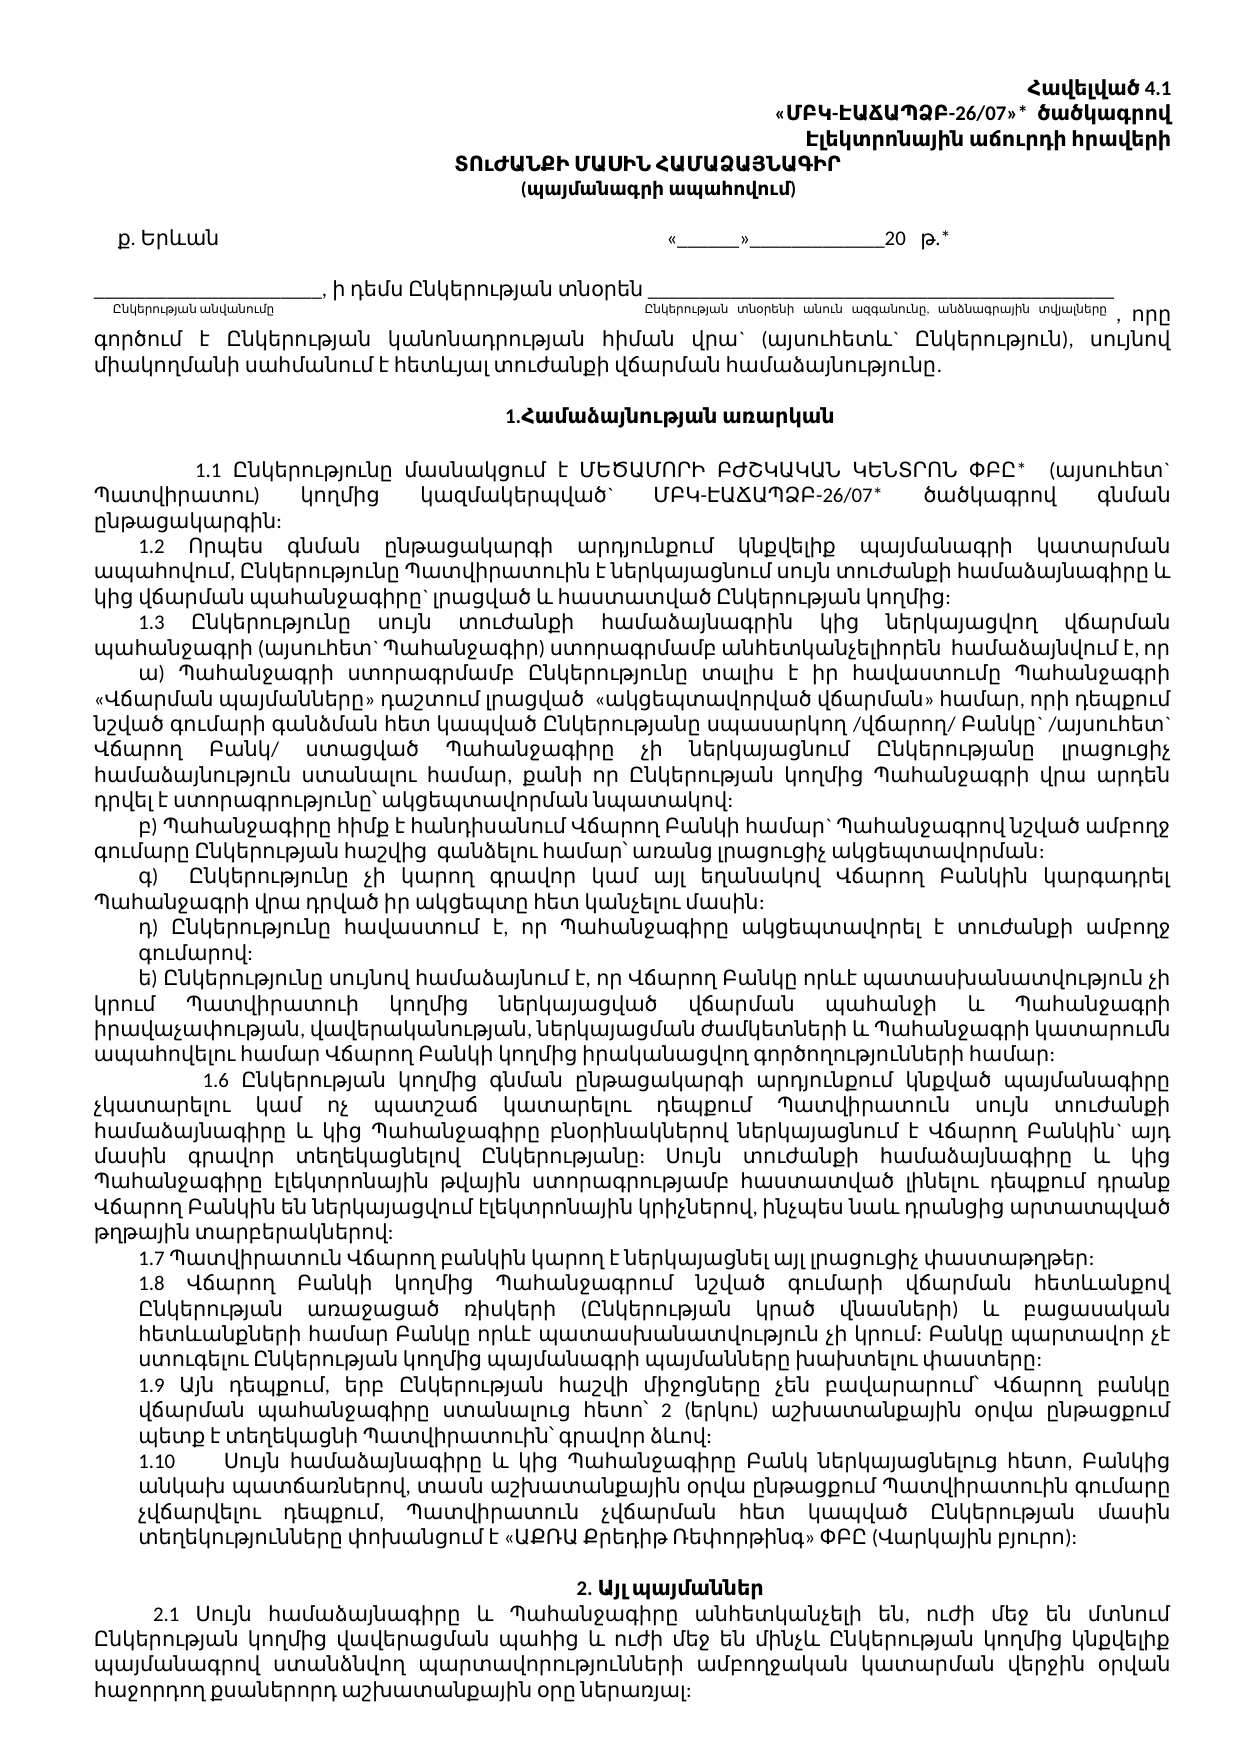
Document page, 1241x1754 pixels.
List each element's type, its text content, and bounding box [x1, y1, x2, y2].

text (պայմանագրի ապահովում) [94, 177, 1171, 199]
text 1.1 Ընկերությունը մասնակցում է ՄԵԾԱՄՈՐԻ ԲԺՇԿԱԿԱՆ ԿԵՆՏՐՈՆ ՓԲԸ* (այսուհետ` Պատվիրատու) կողմից կազմակերպված` ՄԲԿ-ԷԱՃԱՊՁԲ-26/07* ծածկագրով գնման ընթացակարգին: [94, 457, 1171, 533]
text 1.9 Այն դեպքում, երբ Ընկերության հաշվի միջոցները չեն բավարարում՝ Վճարող բանկը վճարման պահանջագիրը ստանալուց հետո՝ 2 (երկու) աշխատանքային օրվա ընթացքում պետք է տեղեկացնի Պատվիրատուին՝ գրավոր ձևով: [138, 1372, 1171, 1448]
text Հավելված 4.1 [94, 75, 1171, 100]
text 1.2 Որպես գնման ընթացակարգի արդյունքում կնքվելիք պայմանագրի կատարման ապահովում, Ընկերությունը Պատվիրատուին է ներկայացնում սույն տուժանքի համաձայնագիրը և կից վճարման պահանջագիրը` լրացված և հաստատված Ընկերության կողմից: [94, 533, 1171, 609]
text ք. Երևան «______»_____________20 թ.* [94, 225, 1171, 250]
text 1.6 Ընկերության կողմից գնման ընթացակարգի արդյունքում կնքված պայմանագիրը չկատարելու կամ ոչ պատշաճ կատարելու դեպքում Պատվիրատուն սույն տուժանքի համաձայնագիրը և կից Պահանջագիրը բնօրինակներով ներկայացնում է Վճարող Բանկին` այդ մասին գրավոր տեղեկացնելով Ընկերությանը: Սույն տուժանքի համաձայնագիրը և կից Պահանջագիրը էլեկտրոնային թվային ստորագրությամբ հաստատված լինելու դեպքում դրանք Վճարող Բանկին են ներկայացվում էլեկտրոնային կրիչներով, ինչպես նաև դրանցից արտատպված թղթային տարբերակներով: [94, 1067, 1171, 1245]
text դ) Ընկերությունը հավաստում է, որ Պահանջագիրը ակցեպտավորել է տուժանքի ամբողջ գումարով: [138, 914, 1171, 965]
text Էլեկտրոնային աճուրդի հրավերի [94, 126, 1171, 151]
text 2.1 Սույն համաձայնագիրը և Պահանջագիրը անհետկանչելի են, ուժի մեջ են մտնում Ընկերության կողմից վավերացման պահից և ուժի մեջ են մինչև Ընկերության կողմից կնքվելիք պայմանագրով ստանձնվող պարտավորությունների ամբողջական կատարման վերջին օրվան հաջորդող քսաներորդ աշխատանքային օրը ներառյալ: [94, 1601, 1171, 1702]
text ա) Պահանջագրի ստորագրմամբ Ընկերությունը տալիս է իր հավաստումը Պահանջագրի «Վճարման պայմանները» դաշտում լրացված «ակցեպտավորված վճարման» համար, որի դեպքում նշված գումարի գանձման հետ կապված Ընկերությանը սպասարկող /վճարող/ Բանկը` /այսուհետ` Վճարող Բանկ/ ստացված Պահանջագիրը չի ներկայացնում Ընկերությանը լրացուցիչ համաձայնություն ստանալու համար, քանի որ Ընկերության կողմից Պահանջագրի վրա արդեն դրվել է ստորագրությունը՝ ակցեպտավորման նպատակով: [94, 660, 1171, 813]
text ե) Ընկերությունը սույնով համաձայնում է, որ Վճարող Բանկը որևէ պատասխանատվություն չի կրում Պատվիրատուի կողմից ներկայացված վճարման պահանջի և Պահանջագրի իրավաչափության, վավերականության, ներկայացման ժամկետների և Պահանջագրի կատարումն ապահովելու համար Վճարող Բանկի կողմից իրականացվող գործողությունների համար: [94, 965, 1171, 1067]
text բ) Պահանջագիրը հիմք է հանդիսանում Վճարող Բանկի համար` Պահանջագրով նշված ամբողջ գումարը Ընկերության հաշվից գանձելու համար՝ առանց լրացուցիչ ակցեպտավորման: [94, 813, 1171, 864]
text գ) Ընկերությունը չի կարող գրավոր կամ այլ եղանակով Վճարող Բանկին կարգադրել Պահանջագրի վրա դրված իր ակցեպտը հետ կանչելու մասին: [94, 864, 1171, 914]
text 1.3 Ընկերությունը սույն տուժանքի համաձայնագրին կից ներկայացվող վճարման պահանջագրի (այսուհետ` Պահանջագիր) ստորագրմամբ անհետկանչելիորեն համաձայնվում է, որ [94, 609, 1171, 660]
text 2. Այլ պայմաններ [169, 1575, 1171, 1601]
text «ՄԲԿ-ԷԱՃԱՊՁԲ-26/07»* ծածկագրով [94, 100, 1171, 126]
text 1.10 Սույն համաձայնագիրը և կից Պահանջագիրը Բանկ ներկայացնելուց հետո, Բանկից անկախ պատճառներով, տասն աշխատանքային օրվա ընթացքում Պատվիրատուին գումարը չվճարվելու դեպքում, Պատվիրատուն չվճարման հետ կապված Ընկերության մասին տեղեկությունները փոխանցում է «ԱՔՌԱ Քրեդիթ Ռեփորթինգ» ՓԲԸ (Վարկային բյուրո): [138, 1448, 1171, 1550]
text ______________________, ի դեմս Ընկերության տնօրեն _____________________________________________ [94, 276, 1171, 301]
text 1.Համաձայնության առարկան [169, 403, 1171, 428]
text 1.8 Վճարող Բանկի կողմից Պահանջագրում նշված գումարի վճարման հետևանքով Ընկերության առաջացած ռիսկերի (Ընկերության կրած վնասների) և բացասական հետևանքների համար Բանկը որևէ պատասխանատվություն չի կրում: Բանկը պարտավոր չէ ստուգելու Ընկերության կողմից պայմանագրի պայմանները խախտելու փաստերը: [138, 1270, 1171, 1372]
text Ընկերության անվանումը Ընկերության տնօրենի անուն ազգանունը, անձնագրային տվյալները , որը գործում է Ընկերության կանոնադրության հիման վրա` (այսուհետև` Ընկերություն), սույնով միակողմանի սահմանում է հետևյալ տուժանքի վճարման համաձայնությունը. [94, 301, 1171, 377]
text 1.7 Պատվիրատուն Վճարող բանկին կարող է ներկայացնել այլ լրացուցիչ փաստաթղթեր: [138, 1245, 1171, 1270]
text ՏՈւԺԱՆՔԻ ՄԱՍԻՆ ՀԱՄԱՁԱՅՆԱԳԻՐ [94, 151, 1171, 177]
